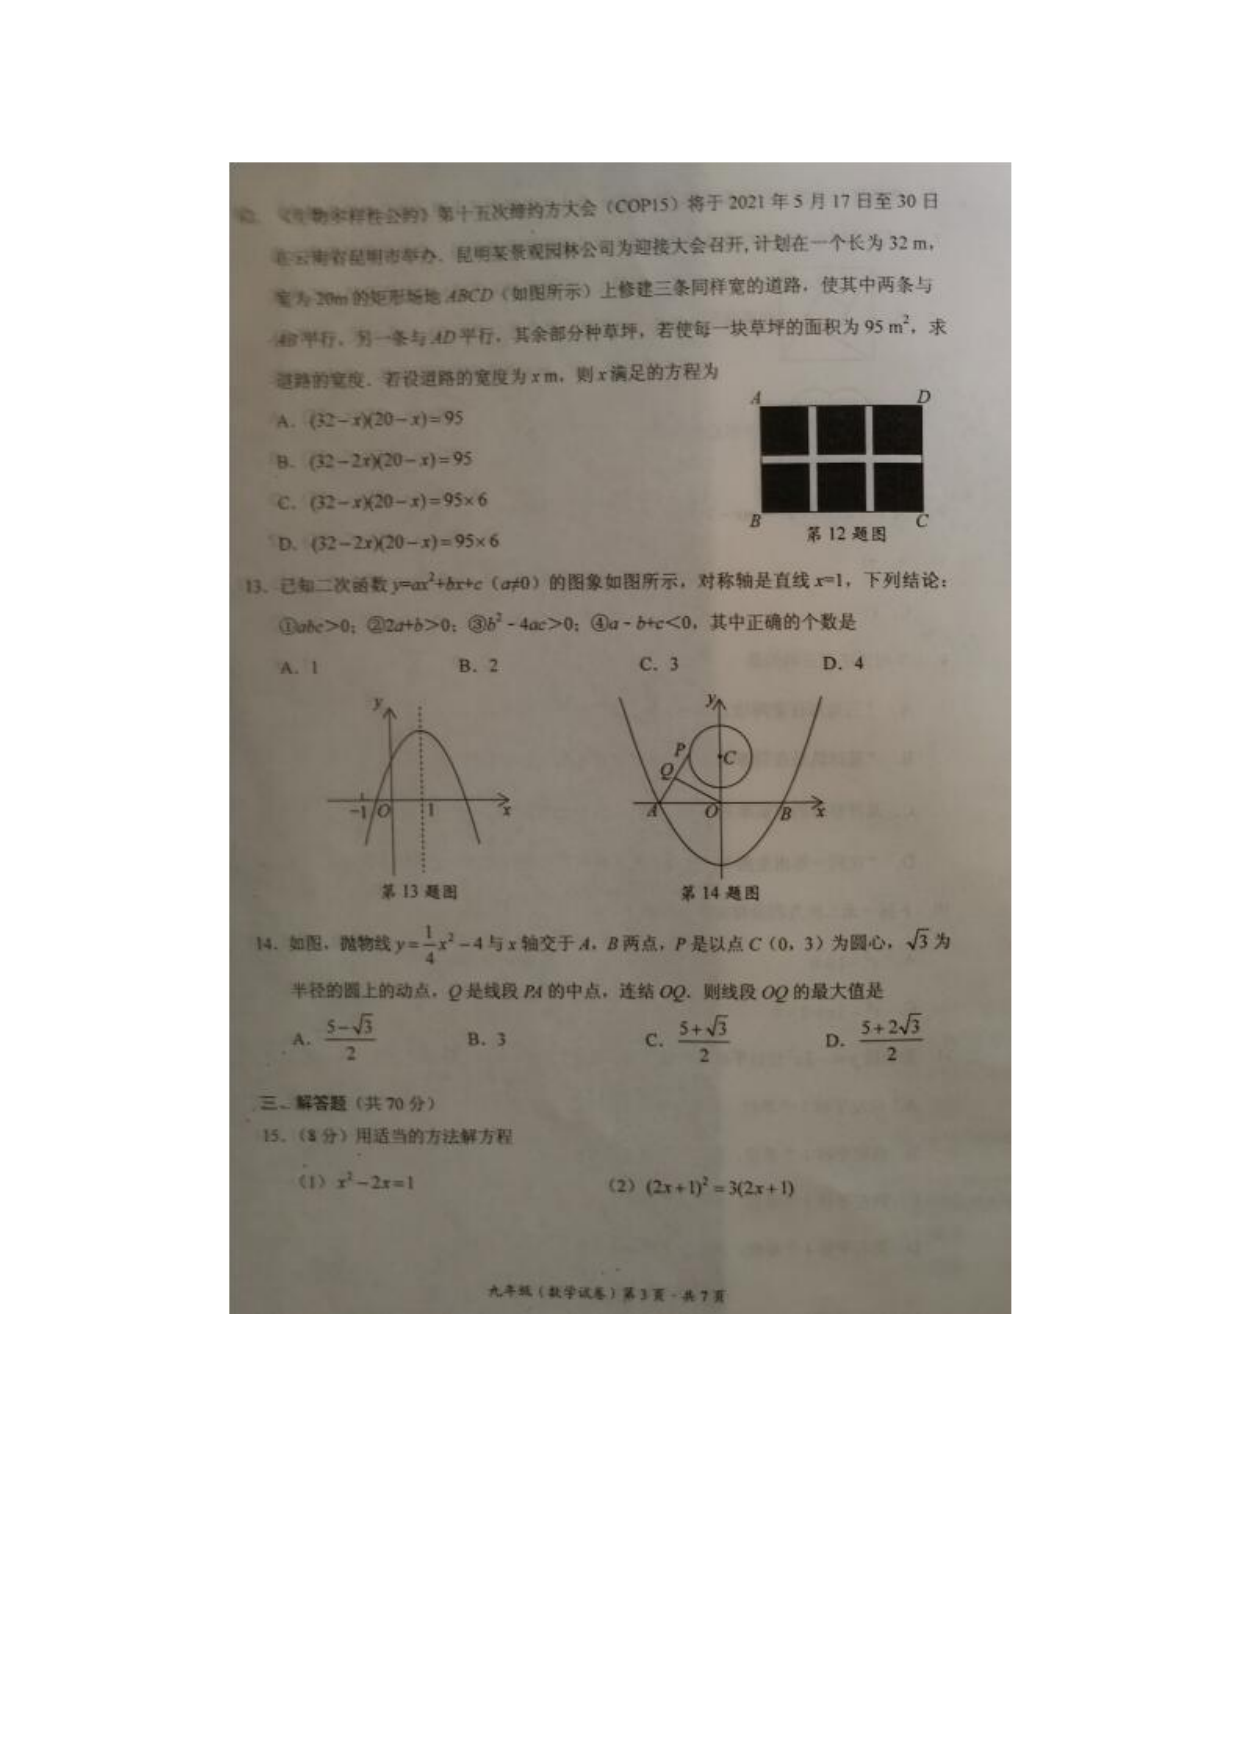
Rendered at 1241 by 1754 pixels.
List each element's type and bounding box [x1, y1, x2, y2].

picture [228, 162, 1012, 1314]
